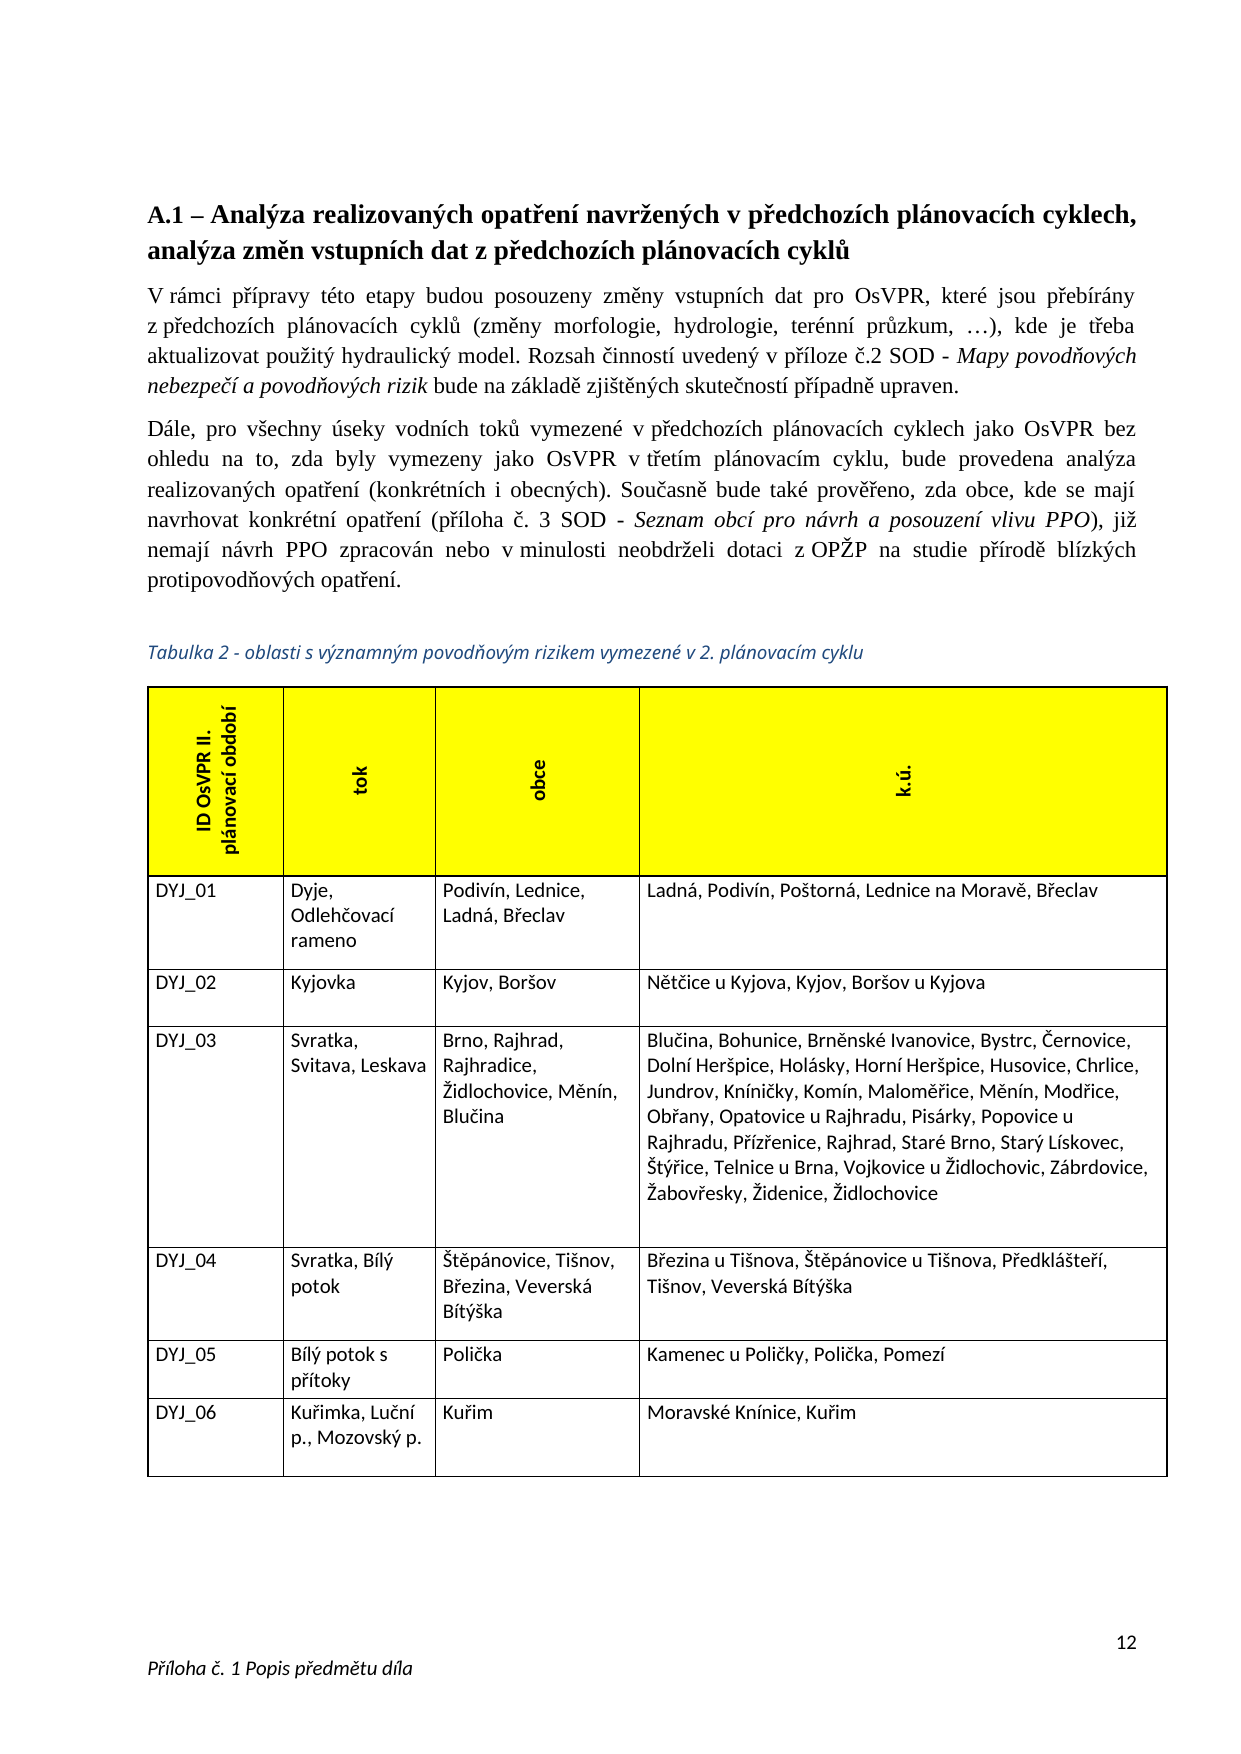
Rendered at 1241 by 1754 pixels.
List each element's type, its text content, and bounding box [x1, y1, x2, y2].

table_cell Štěpánovice, Tišnov, Březina, Veverská Bítýška [436, 1248, 639, 1340]
table_header k.ú. [640, 688, 1166, 875]
table_cell DYJ_04 [149, 1248, 283, 1340]
table_cell Dyje, Odlehčovací rameno [284, 877, 435, 968]
table_cell DYJ_06 [149, 1399, 283, 1476]
table_cell Kamenec u Poličky, Polička, Pomezí [640, 1341, 1166, 1398]
table_header tok [284, 688, 435, 875]
table_cell DYJ_03 [149, 1027, 283, 1247]
table_cell DYJ_01 [149, 877, 283, 968]
text Dále, pro všechny úseky vodních toků vymezené v předchozích plánovacích cyklech jako OsVPR bez ohledu na to, zda byly vymezeny jako OsVPR v třetím plánovacím cyklu, bude provedena analýza realizovaných opatření (konkrétních i obecných). Současně bude také prověřeno, zda obce, kde se mají navrhovat konkrétní opatření (příloha č. 3 SOD - Seznam obcí pro návrh a posouzení vlivu PPO), již nemají návrh PPO zpracován nebo v minulosti neobdrželi dotaci z OPŽP na studie přírodě blízkých protipovodňových opatření. [147, 415, 1137, 593]
subtitle A.1 – Analýza realizovaných opatření navržených v předchozích plánovacích cyklech, analýza změn vstupních dat z předchozích plánovacích cyklů [147, 198, 1137, 265]
table_cell DYJ_02 [149, 970, 283, 1026]
table_cell Polička [436, 1341, 639, 1398]
table_cell Kuřimka, Luční p., Mozovský p. [284, 1399, 435, 1476]
table_cell Březina u Tišnova, Štěpánovice u Tišnova, Předklášteří, Tišnov, Veverská Bítýška [640, 1248, 1166, 1340]
table_cell Podivín, Lednice, Ladná, Břeclav [436, 877, 639, 968]
table_header obce [436, 688, 639, 875]
table_cell Kyjov, Boršov [436, 970, 639, 1026]
table_cell Nětčice u Kyjova, Kyjov, Boršov u Kyjova [640, 970, 1166, 1026]
table_cell Bílý potok s přítoky [284, 1341, 435, 1398]
table_cell Blučina, Bohunice, Brněnské Ivanovice, Bystrc, Černovice, Dolní Heršpice, Holásky, Horní Heršpice, Husovice, Chrlice, Jundrov, Kníničky, Komín, Maloměřice, Měnín, Modřice, Obřany, Opatovice u Rajhradu, Pisárky, Popovice u Rajhradu, Přízřenice, Rajhrad, Staré Brno, Starý Lískovec, Štýřice, Telnice u Brna, Vojkovice u Židlochovic, Zábrdovice, Žabovřesky, Židenice, Židlochovice [640, 1027, 1166, 1247]
text V rámci přípravy této etapy budou posouzeny změny vstupních dat pro OsVPR, které jsou přebírány z předchozích plánovacích cyklů (změny morfologie, hydrologie, terénní průzkum, …), kde je třeba aktualizovat použitý hydraulický model. Rozsah činností uvedený v příloze č.2 SOD - Mapy povodňových nebezpečí a povodňových rizik bude na základě zjištěných skutečností případně upraven. [147, 282, 1137, 399]
table_cell Brno, Rajhrad, Rajhradice, Židlochovice, Měnín, Blučina [436, 1027, 639, 1247]
table_cell Kuřim [436, 1399, 639, 1476]
table_cell Kyjovka [284, 970, 435, 1026]
table_cell Moravské Knínice, Kuřim [640, 1399, 1166, 1476]
table_cell DYJ_05 [149, 1341, 283, 1398]
table_cell Svratka, Bílý potok [284, 1248, 435, 1340]
table_header ID OsVPR II. plánovací období [149, 688, 283, 875]
table_cell Svratka, Svitava, Leskava [284, 1027, 435, 1247]
table_cell Ladná, Podivín, Poštorná, Lednice na Moravě, Břeclav [640, 877, 1166, 968]
